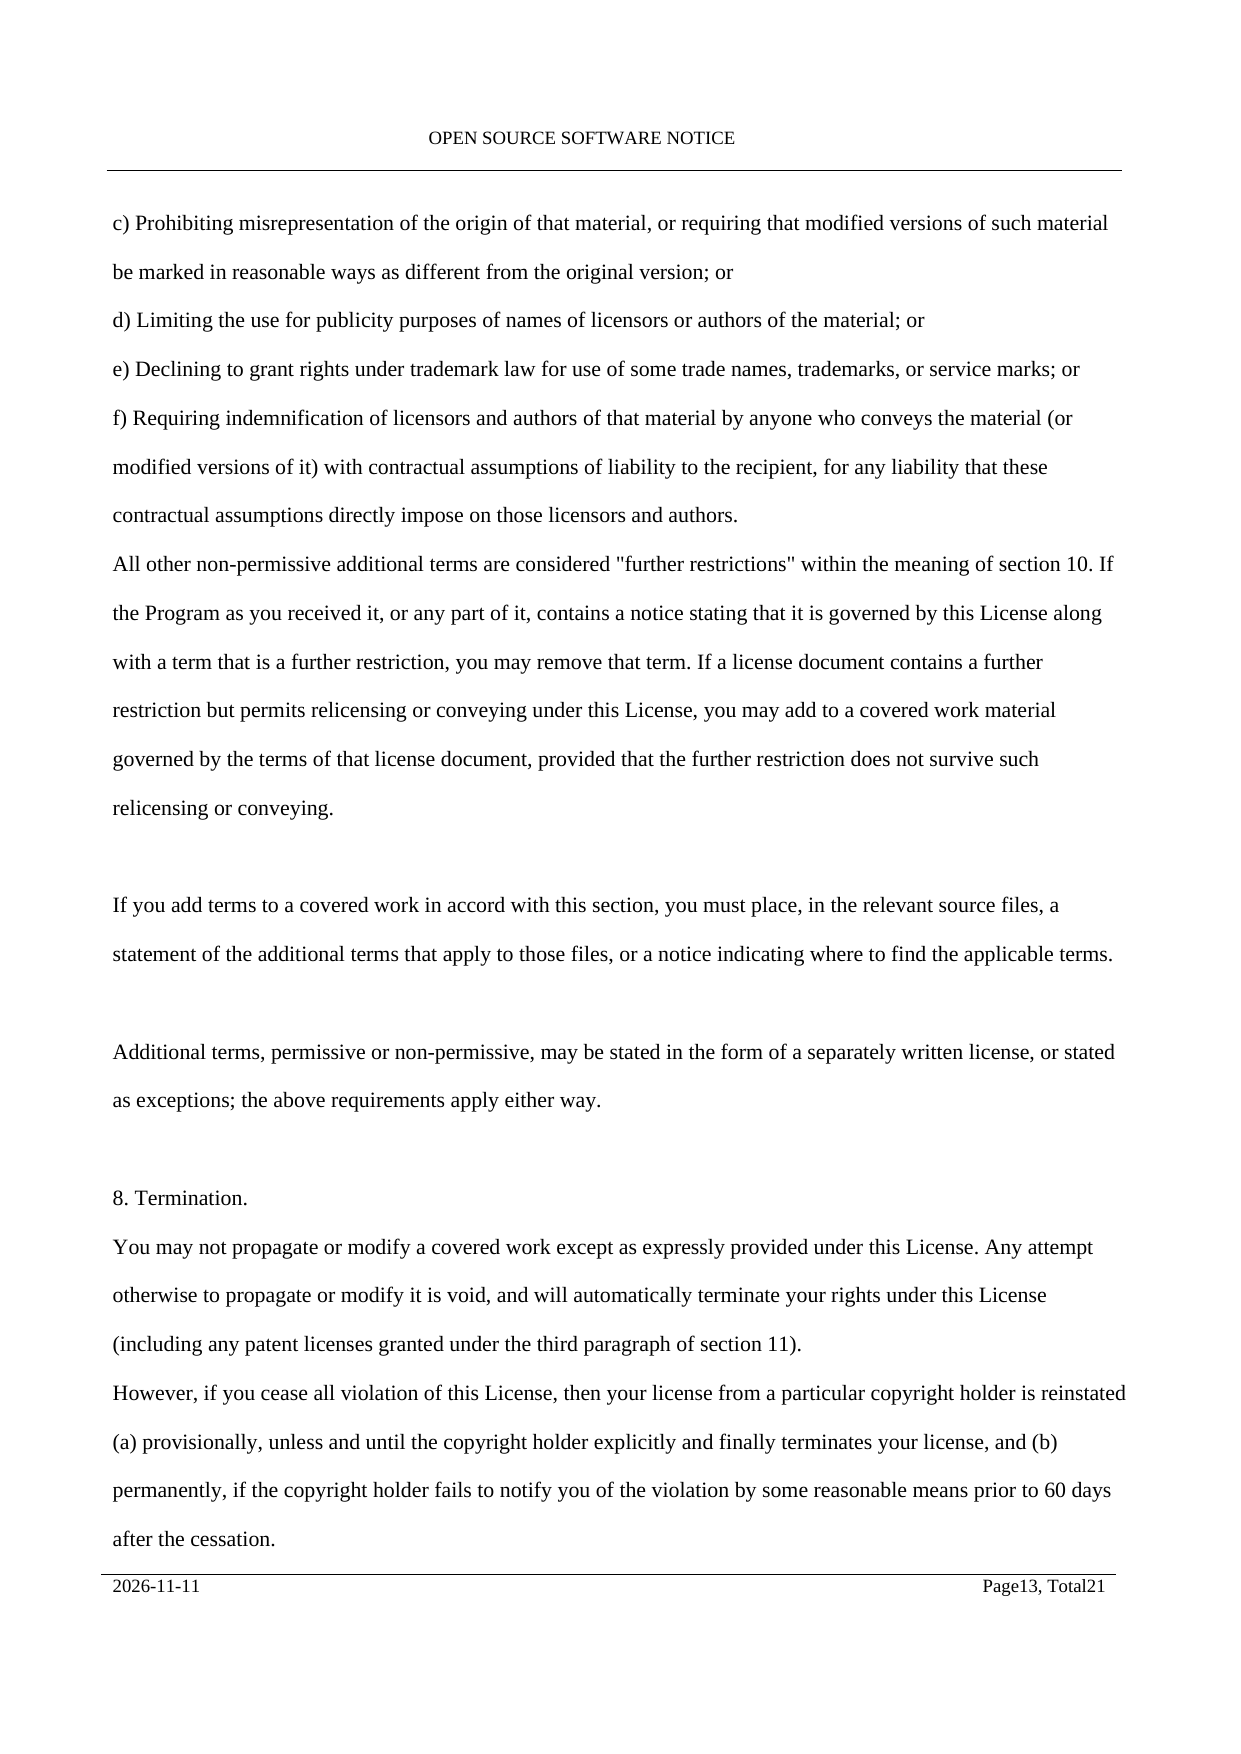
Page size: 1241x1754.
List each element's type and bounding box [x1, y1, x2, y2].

text [112, 206, 1128, 1555]
